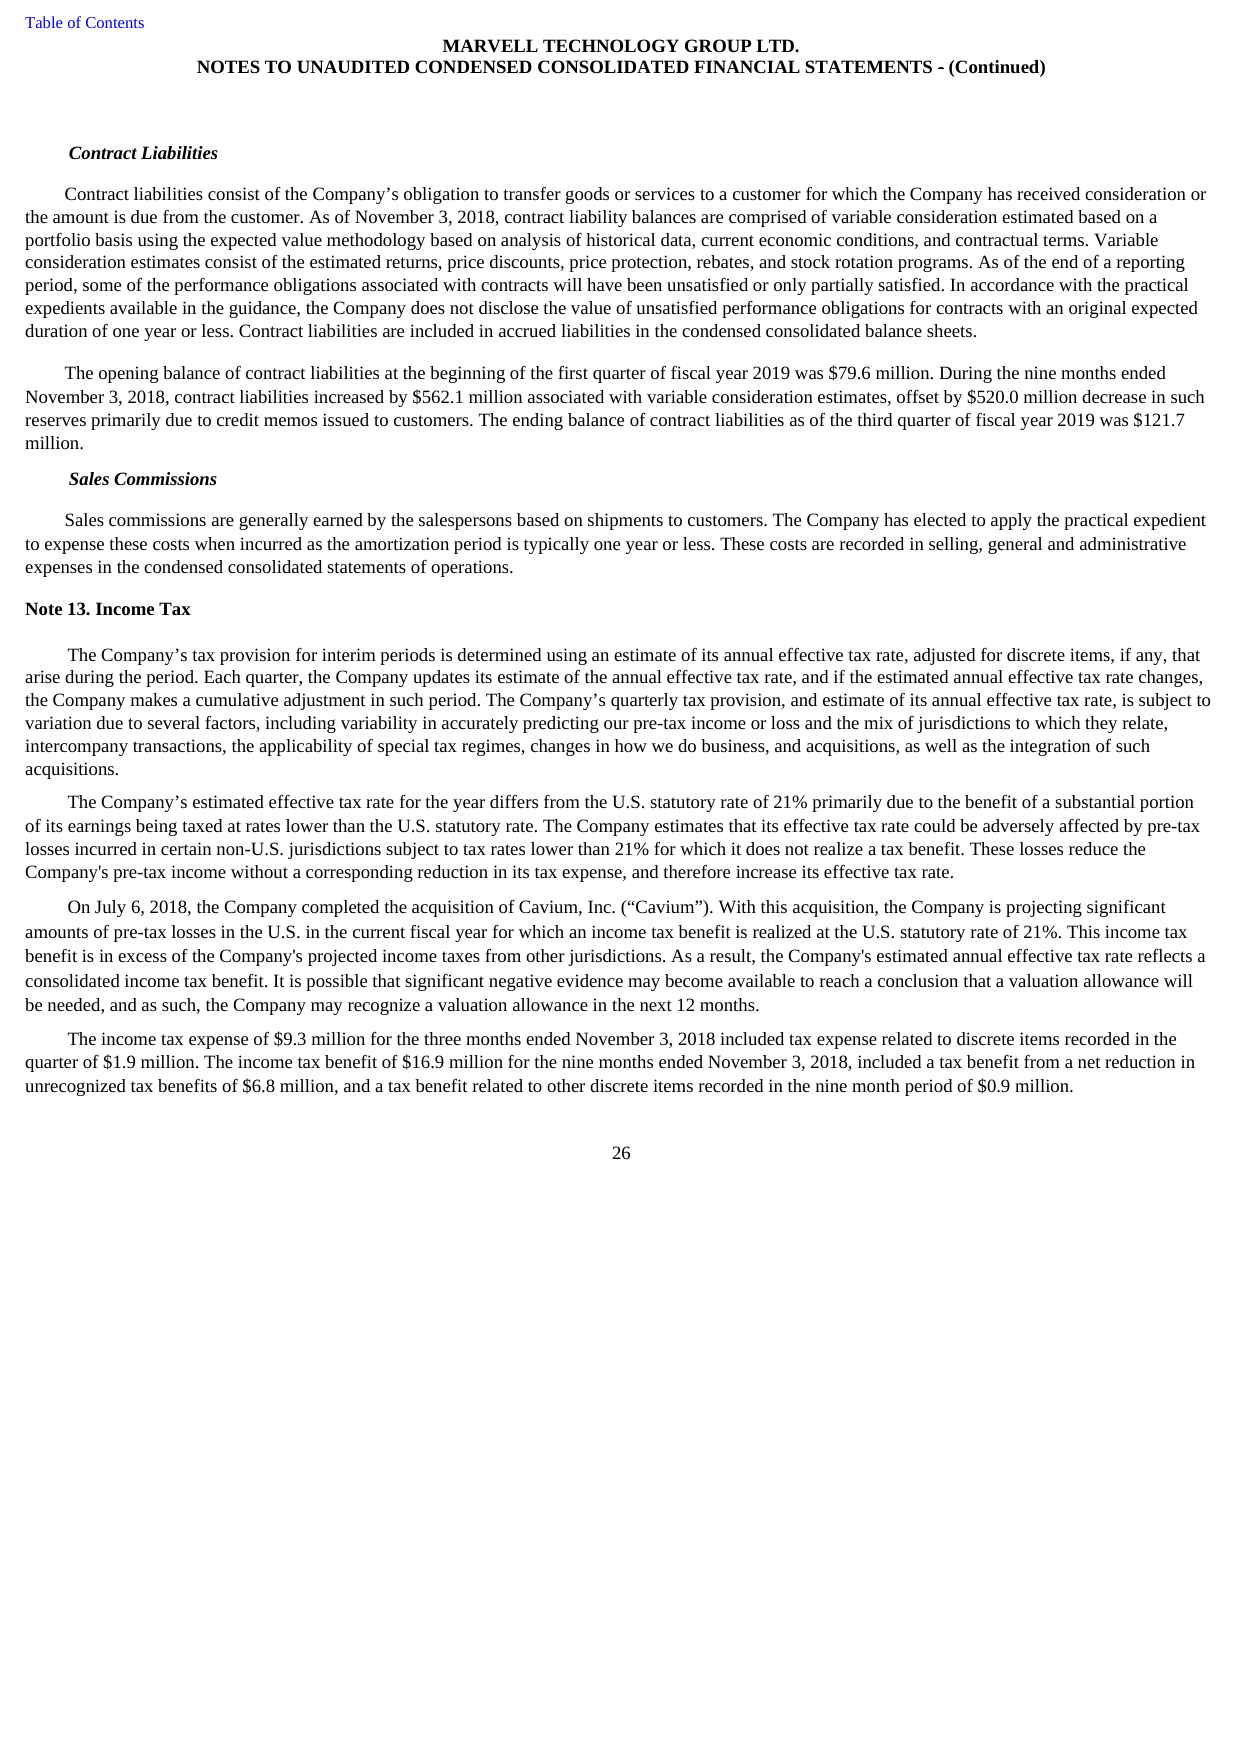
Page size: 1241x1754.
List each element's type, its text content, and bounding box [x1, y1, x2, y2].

text MARVELL TECHNOLOGY GROUP LTD. [25, 34, 1217, 56]
text Note 13. Income Tax [25, 598, 1213, 619]
text NOTES TO UNAUDITED CONDENSED CONSOLIDATED FINANCIAL STATEMENTS ‑ (Continued) [25, 56, 1217, 78]
text The opening balance of contract liabilities at the beginning of the first quarter of fiscal year 2019 was $79.6 million. During the nine months ended November 3, 2018, contract liabilities increased by $562.1 million associated with variable consideration estimates, offset by $520.0 million decrease in such reserves primarily due to credit memos issued to customers. The ending balance of contract liabilities as of the third quarter of fiscal year 2019 was $121.7 million. [25, 362, 1207, 453]
text The income tax expense of $9.3 million for the three months ended November 3, 2018 included tax expense related to discrete items recorded in the quarter of $1.9 million. The income tax benefit of $16.9 million for the nine months ended November 3, 2018, included a tax benefit from a net reduction in unrecognized tax benefits of $6.8 million, and a tax benefit related to other discrete items recorded in the nine month period of $0.9 million. [25, 1028, 1199, 1097]
text Contract liabilities consist of the Company’s obligation to transfer goods or services to a customer for which the Company has received consideration or the amount is due from the customer. As of November 3, 2018, contract liability balances are comprised of variable consideration estimated based on a portfolio basis using the expected value methodology based on analysis of historical data, current economic conditions, and contractual terms. Variable consideration estimates consist of the estimated returns, price discounts, price protection, rebates, and stock rotation programs. As of the end of a reporting period, some of the performance obligations associated with contracts will have been unsatisfied or only partially satisfied. In accordance with the practical expedients available in the guidance, the Company does not disclose the value of unsatisfied performance obligations for contracts with an original expected duration of one year or less. Contract liabilities are included in accrued liabilities in the condensed consolidated balance sheets. [25, 183, 1209, 341]
text Sales Commissions [69, 468, 1213, 489]
text On July 6, 2018, the Company completed the acquisition of Cavium, Inc. (“Cavium”). With this acquisition, the Company is projecting significant amounts of pre-tax losses in the U.S. in the current fiscal year for which an income tax benefit is realized at the U.S. statutory rate of 21%. This income tax benefit is in excess of the Company's projected income taxes from other jurisdictions. As a result, the Company's estimated annual effective tax rate reflects a consolidated income tax benefit. It is possible that significant negative evidence may become available to reach a conclusion that a valuation allowance will be needed, and as such, the Company may recognize a valuation allowance in the next 12 months. [25, 896, 1209, 1016]
text The Company’s estimated effective tax rate for the year differs from the U.S. statutory rate of 21% primarily due to the benefit of a substantial portion of its earnings being taxed at rates lower than the U.S. statutory rate. The Company estimates that its effective tax rate could be adversely affected by pre-tax losses incurred in certain non-U.S. jurisdictions subject to tax rates lower than 21% for which it does not realize a tax benefit. These losses reduce the Company's pre-tax income without a corresponding reduction in its tax expense, and therefore increase its effective tax rate. [25, 791, 1203, 883]
text Sales commissions are generally earned by the salespersons based on shipments to customers. The Company has elected to apply the practical expedient to expense these costs when incurred as the amortization period is typically one year or less. These costs are recorded in selling, general and administrative expenses in the condensed consolidated statements of operations. [25, 509, 1209, 578]
text The Company’s tax provision for interim periods is determined using an estimate of its annual effective tax rate, adjusted for discrete items, if any, that arise during the period. Each quarter, the Company updates its estimate of the annual effective tax rate, and if the estimated annual effective tax rate changes, the Company makes a cumulative adjustment in such period. The Company’s quarterly tax provision, and estimate of its annual effective tax rate, is subject to variation due to several factors, including variability in accurately predicting our pre-tax income or loss and the mix of jurisdictions to which they relate, intercompany transactions, the applicability of special tax regimes, changes in how we do business, and acquisitions, as well as the integration of such acquisitions. [25, 643, 1213, 779]
text 26 [25, 1142, 1217, 1164]
text Contract Liabilities [69, 142, 1213, 163]
text Table of Contents [25, 13, 1213, 32]
